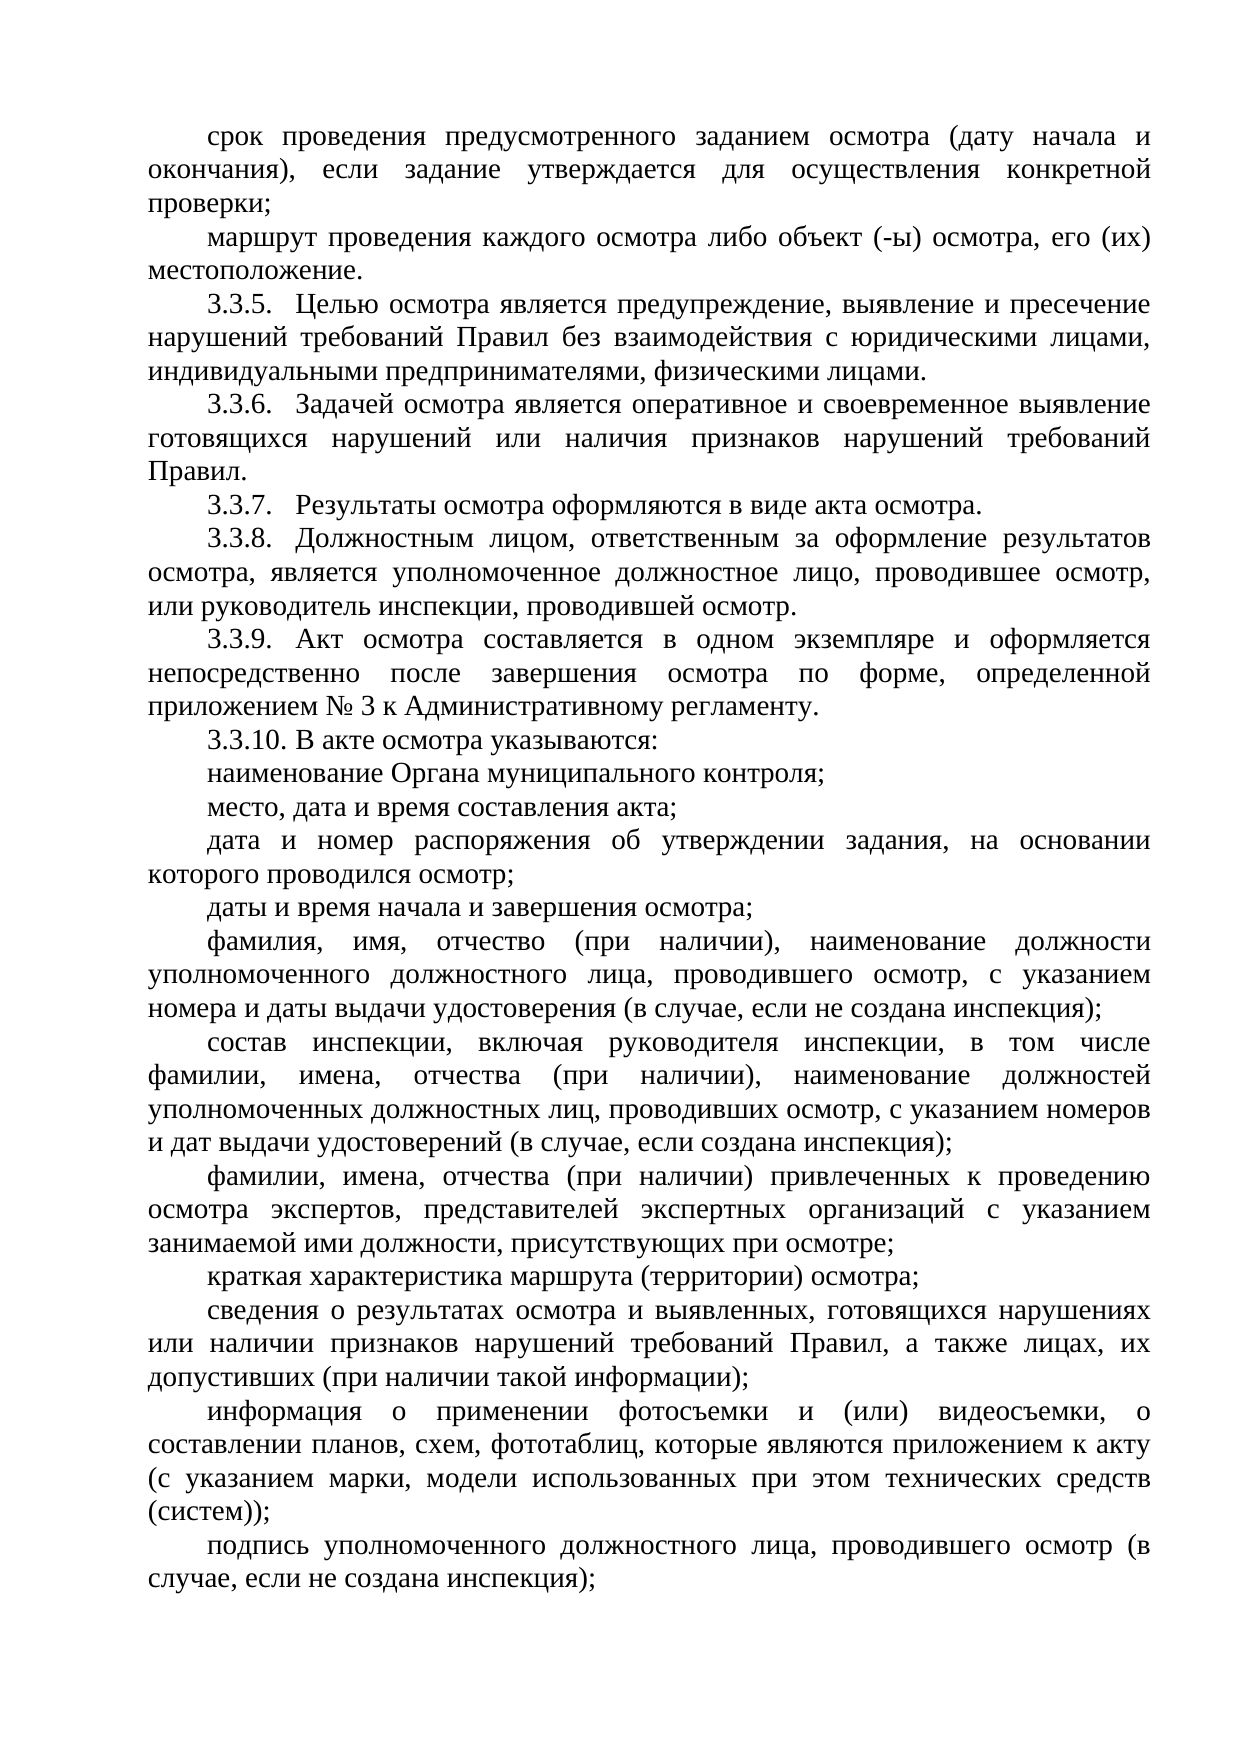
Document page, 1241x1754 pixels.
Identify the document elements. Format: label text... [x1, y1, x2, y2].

text срок проведения предусмотренного заданием осмотра (дату начала и окончания), если задание утверждается для осуществления конкретной проверки; [148, 118, 1152, 219]
text 3.3.6. Задачей осмотра является оперативное и своевременное выявление готовящихся нарушений или наличия признаков нарушений требований Правил. [148, 386, 1152, 487]
text 3.3.10. В акте осмотра указываются: [148, 722, 1152, 755]
text маршрут проведения каждого осмотра либо объект (-ы) осмотра, его (их) местоположение. [148, 219, 1152, 286]
text даты и время начала и завершения осмотра; [148, 889, 1152, 923]
text 3.3.8. Должностным лицом, ответственным за оформление результатов осмотра, является уполномоченное должностное лицо, проводившее осмотр, или руководитель инспекции, проводившей осмотр. [148, 521, 1152, 621]
text 3.3.9. Акт осмотра составляется в одном экземпляре и оформляется непосредственно после завершения осмотра по форме, определенной приложением № 3 к Административному регламенту. [148, 621, 1152, 722]
text место, дата и время составления акта; [148, 789, 1152, 822]
text фамилии, имена, отчества (при наличии) привлеченных к проведению осмотра экспертов, представителей экспертных организаций с указанием занимаемой ими должности, присутствующих при осмотре; [148, 1158, 1152, 1258]
text краткая характеристика маршрута (территории) осмотра; [148, 1258, 1152, 1292]
text подпись уполномоченного должностного лица, проводившего осмотр (в случае, если не создана инспекция); [148, 1527, 1152, 1594]
text информация о применении фотосъемки и (или) видеосъемки, о составлении планов, схем, фототаблиц, которые являются приложением к акту (с указанием марки, модели использованных при этом технических средств (систем)); [148, 1393, 1152, 1527]
text дата и номер распоряжения об утверждении задания, на основании которого проводился осмотр; [148, 822, 1152, 889]
text наименование Органа муниципального контроля; [148, 755, 1152, 789]
text 3.3.5. Целью осмотра является предупреждение, выявление и пресечение нарушений требований Правил без взаимодействия с юридическими лицами, индивидуальными предпринимателями, физическими лицами. [148, 286, 1152, 386]
text состав инспекции, включая руководителя инспекции, в том числе фамилии, имена, отчества (при наличии), наименование должностей уполномоченных должностных лиц, проводивших осмотр, с указанием номеров и дат выдачи удостоверений (в случае, если создана инспекция); [148, 1024, 1152, 1158]
text фамилия, имя, отчество (при наличии), наименование должности уполномоченного должностного лица, проводившего осмотр, с указанием номера и даты выдачи удостоверения (в случае, если не создана инспекция); [148, 923, 1152, 1024]
text 3.3.7. Результаты осмотра оформляются в виде акта осмотра. [148, 487, 1152, 521]
text сведения о результатах осмотра и выявленных, готовящихся нарушениях или наличии признаков нарушений требований Правил, а также лицах, их допустивших (при наличии такой информации); [148, 1292, 1152, 1393]
